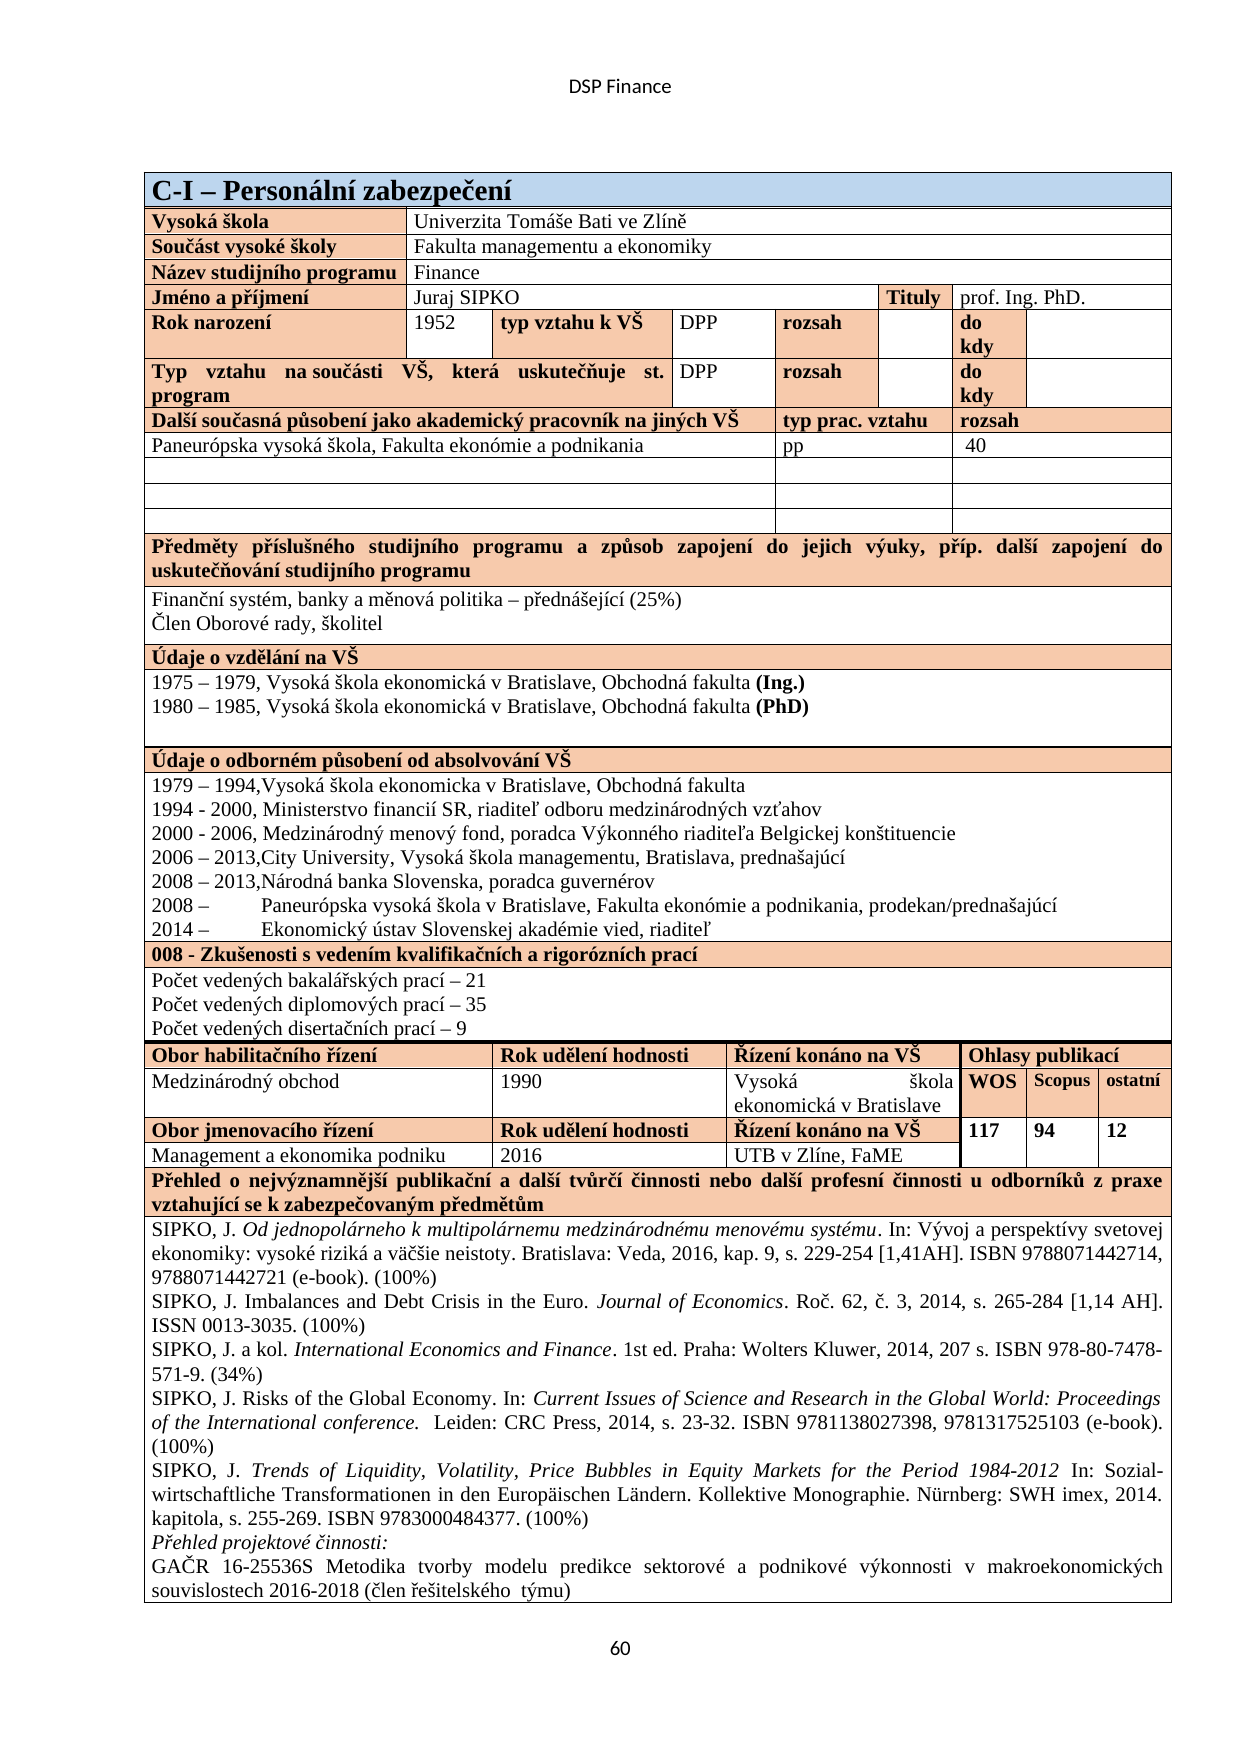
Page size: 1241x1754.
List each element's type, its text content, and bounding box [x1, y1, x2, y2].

table_cell Údaje o odborném působení od absolvování VŠ [145, 748, 1171, 772]
table_cell Další současná působení jako akademický pracovník na jiných VŠ [145, 408, 775, 432]
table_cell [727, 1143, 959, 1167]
table_cell do kdy [953, 310, 1026, 358]
table_cell typ prac. vztahu [776, 408, 952, 432]
table_cell Vysoká škola [145, 209, 406, 233]
table_cell Počet vedených bakalářských prací – 21 Počet vedených diplomových prací – 35 Počet vedených disertačních prací – 9 [145, 968, 1171, 1040]
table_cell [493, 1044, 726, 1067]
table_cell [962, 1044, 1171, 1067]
table_cell [1027, 359, 1171, 407]
table_cell [776, 484, 952, 507]
table_cell [145, 509, 775, 533]
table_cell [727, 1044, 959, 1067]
table_cell [776, 509, 952, 533]
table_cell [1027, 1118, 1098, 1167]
table_cell prof. Ing. PhD. [953, 285, 1171, 309]
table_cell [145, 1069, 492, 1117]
table_cell pp [776, 433, 952, 457]
table_cell 008 - Zkušenosti s vedením kvalifikačních a rigorózních prací [145, 942, 1171, 967]
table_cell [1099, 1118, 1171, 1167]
table_cell [953, 484, 1171, 507]
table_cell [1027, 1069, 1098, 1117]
table_cell Součást vysoké školy [145, 235, 406, 258]
table_cell 40 [953, 433, 1171, 457]
table_cell [879, 310, 952, 358]
table_cell Juraj SIPKO [407, 285, 878, 309]
table_cell rozsah [776, 310, 878, 358]
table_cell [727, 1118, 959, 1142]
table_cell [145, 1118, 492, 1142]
table_cell [145, 458, 775, 482]
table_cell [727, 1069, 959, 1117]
table_cell Finance [407, 260, 1171, 284]
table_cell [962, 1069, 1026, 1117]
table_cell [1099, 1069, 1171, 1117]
table_cell Jméno a příjmení [145, 285, 406, 309]
table_cell [776, 458, 952, 482]
table_cell 1975 – 1979, Vysoká škola ekonomická v Bratislave, Obchodná fakulta (Ing.) 1980 – 1985, Vysoká škola ekonomická v Bratislave, Obchodná fakulta (PhD) [145, 670, 1171, 746]
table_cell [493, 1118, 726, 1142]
table_header C-I – Personální zabezpečení [145, 173, 1171, 206]
table_cell Údaje o vzdělání na VŠ [145, 645, 1171, 669]
table_cell do kdy [953, 359, 1026, 407]
table_cell Název studijního programu [145, 260, 406, 284]
table_cell 1979 – 1994,Vysoká škola ekonomicka v Bratislave, Obchodná fakulta 1994 - 2000, Ministerstvo financií SR, riaditeľ odboru medzinárodných vzťahov 2000 - 2006, Medzinárodný menový fond, poradca Výkonného riaditeľa Belgickej konštituencie 2006 – 2013,City University, Vysoká škola managementu, Bratislava, prednašajúcí 2008 – 2013,Národná banka Slovenska, poradca guvernérov 2008 – Paneurópska vysoká škola v Bratislave, Fakulta ekonómie a podnikania, prodekan/prednašajúcí 2014 – Ekonomický ústav Slovenskej akadémie vied, riaditeľ [145, 773, 1171, 941]
table_cell [953, 458, 1171, 482]
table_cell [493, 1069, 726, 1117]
table_cell [953, 509, 1171, 533]
table_cell [879, 359, 952, 407]
table_cell typ vztahu k VŠ [493, 310, 672, 358]
table_cell [1027, 310, 1171, 358]
table_cell 1952 [407, 310, 492, 358]
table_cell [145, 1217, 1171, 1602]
table_cell Finanční systém, banky a měnová politika – přednášející (25%) Člen Oborové rady, školitel [145, 587, 1171, 644]
table_cell Tituly [879, 285, 952, 309]
table_cell Paneurópska vysoká škola, Fakulta ekonómie a podnikania [145, 433, 775, 457]
table_cell Typ vztahu na součásti VŠ, která uskutečňuje st. program [145, 359, 672, 407]
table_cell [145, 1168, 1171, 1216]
table_cell rozsah [776, 359, 878, 407]
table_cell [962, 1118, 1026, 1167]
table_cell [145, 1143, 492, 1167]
table_cell Fakulta managementu a ekonomiky [407, 235, 1171, 258]
table_cell Univerzita Tomáše Bati ve Zlíně [407, 209, 1171, 233]
table_cell Předměty příslušného studijního programu a způsob zapojení do jejich výuky, příp. další zapojení do uskutečňování studijního programu [145, 534, 1171, 586]
table_cell Obor habilitačního řízení [145, 1044, 492, 1067]
table_cell DPP [673, 310, 775, 358]
table_cell DPP [673, 359, 775, 407]
table_cell [145, 484, 775, 507]
table_cell Rok narození [145, 310, 406, 358]
table_cell rozsah [953, 408, 1171, 432]
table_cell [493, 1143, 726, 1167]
